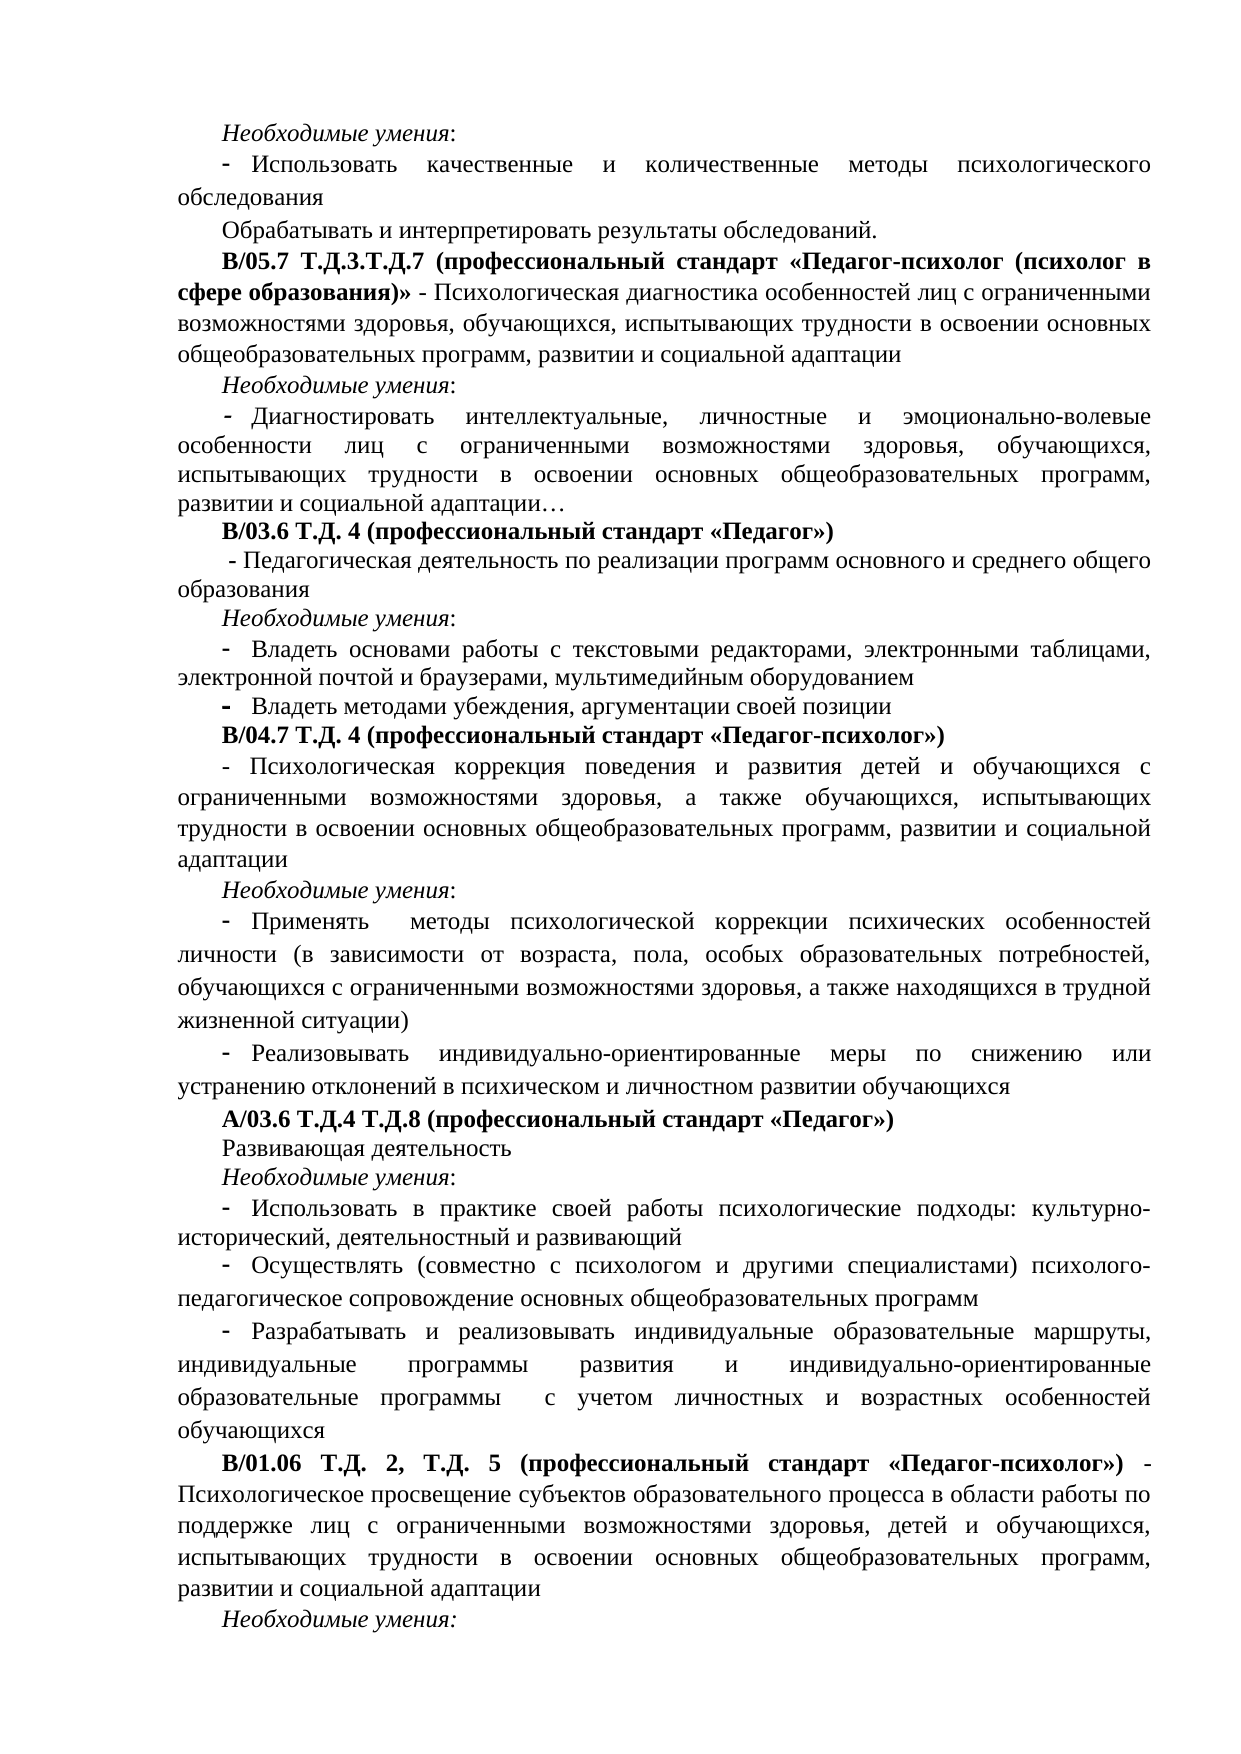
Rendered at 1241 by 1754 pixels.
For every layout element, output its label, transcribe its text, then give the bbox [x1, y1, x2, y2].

text - Педагогическая деятельность по реализации программ основного и среднего общего образования [177, 545, 1152, 603]
list Использовать в практике своей работы психологические подходы: культурно-исторический, деятельностный и развивающий [177, 1193, 1152, 1250]
text Необходимые умения: [177, 1604, 1152, 1632]
text Необходимые умения: [177, 118, 1152, 147]
list Использовать качественные и количественные методы психологического обследования [177, 149, 1152, 211]
list Владеть основами работы с текстовыми редакторами, электронными таблицами, электронной почтой и браузерами, мультимедийным оборудованием [177, 634, 1152, 691]
list Владеть методами убеждения, аргументации своей позиции [177, 691, 1152, 720]
text - Психологическая коррекция поведения и развития детей и обучающихся с ограниченными возможностями здоровья, а также обучающихся, испытывающих трудности в освоении основных общеобразовательных программ, развитии и социальной адаптации [177, 751, 1152, 873]
text Необходимые умения: [177, 875, 1152, 904]
list Осуществлять (совместно с психологом и другими специалистами) психолого-педагогическое сопровождение основных общеобразовательных программ [177, 1250, 1152, 1312]
list Реализовывать индивидуально-ориентированные меры по снижению или устранению отклонений в психическом и личностном развитии обучающихся [177, 1038, 1152, 1100]
text Необходимые умения: [177, 603, 1152, 631]
text Обрабатывать и интерпретировать результаты обследований. [177, 215, 1152, 244]
text Развивающая деятельность [177, 1133, 1152, 1162]
text Необходимые умения: [177, 370, 1152, 399]
list Диагностировать интеллектуальные, личностные и эмоционально-волевые особенности лиц с ограниченными возможностями здоровья, обучающихся, испытывающих трудности в освоении основных общеобразовательных программ, развитии и социальной адаптации… [177, 401, 1152, 516]
list Разрабатывать и реализовывать индивидуальные образовательные маршруты, индивидуальные программы развития и индивидуально-ориентированные образовательные программы с учетом личностных и возрастных особенностей обучающихся [177, 1316, 1152, 1444]
text В/04.7 Т.Д. 4 (профессиональный стандарт «Педагог-психолог») [177, 720, 1152, 749]
text В/03.6 Т.Д. 4 (профессиональный стандарт «Педагог») [177, 516, 1152, 545]
list Применять методы психологической коррекции психических особенностей личности (в зависимости от возраста, пола, особых образовательных потребностей, обучающихся с ограниченными возможностями здоровья, а также находящихся в трудной жизненной ситуации) [177, 906, 1152, 1034]
text В/01.06 Т.Д. 2, Т.Д. 5 (профессиональный стандарт «Педагог-психолог») - Психологическое просвещение субъектов образовательного процесса в области работы по поддержке лиц с ограниченными возможностями здоровья, детей и обучающихся, испытывающих трудности в освоении основных общеобразовательных программ, развитии и социальной адаптации [177, 1448, 1152, 1601]
text А/03.6 Т.Д.4 Т.Д.8 (профессиональный стандарт «Педагог») [177, 1104, 1152, 1133]
text Необходимые умения: [177, 1162, 1152, 1191]
text В/05.7 Т.Д.3.Т.Д.7 (профессиональный стандарт «Педагог-психолог (психолог в сфере образования)» - Психологическая диагностика особенностей лиц с ограниченными возможностями здоровья, обучающихся, испытывающих трудности в освоении основных общеобразовательных программ, развитии и социальной адаптации [177, 246, 1152, 368]
